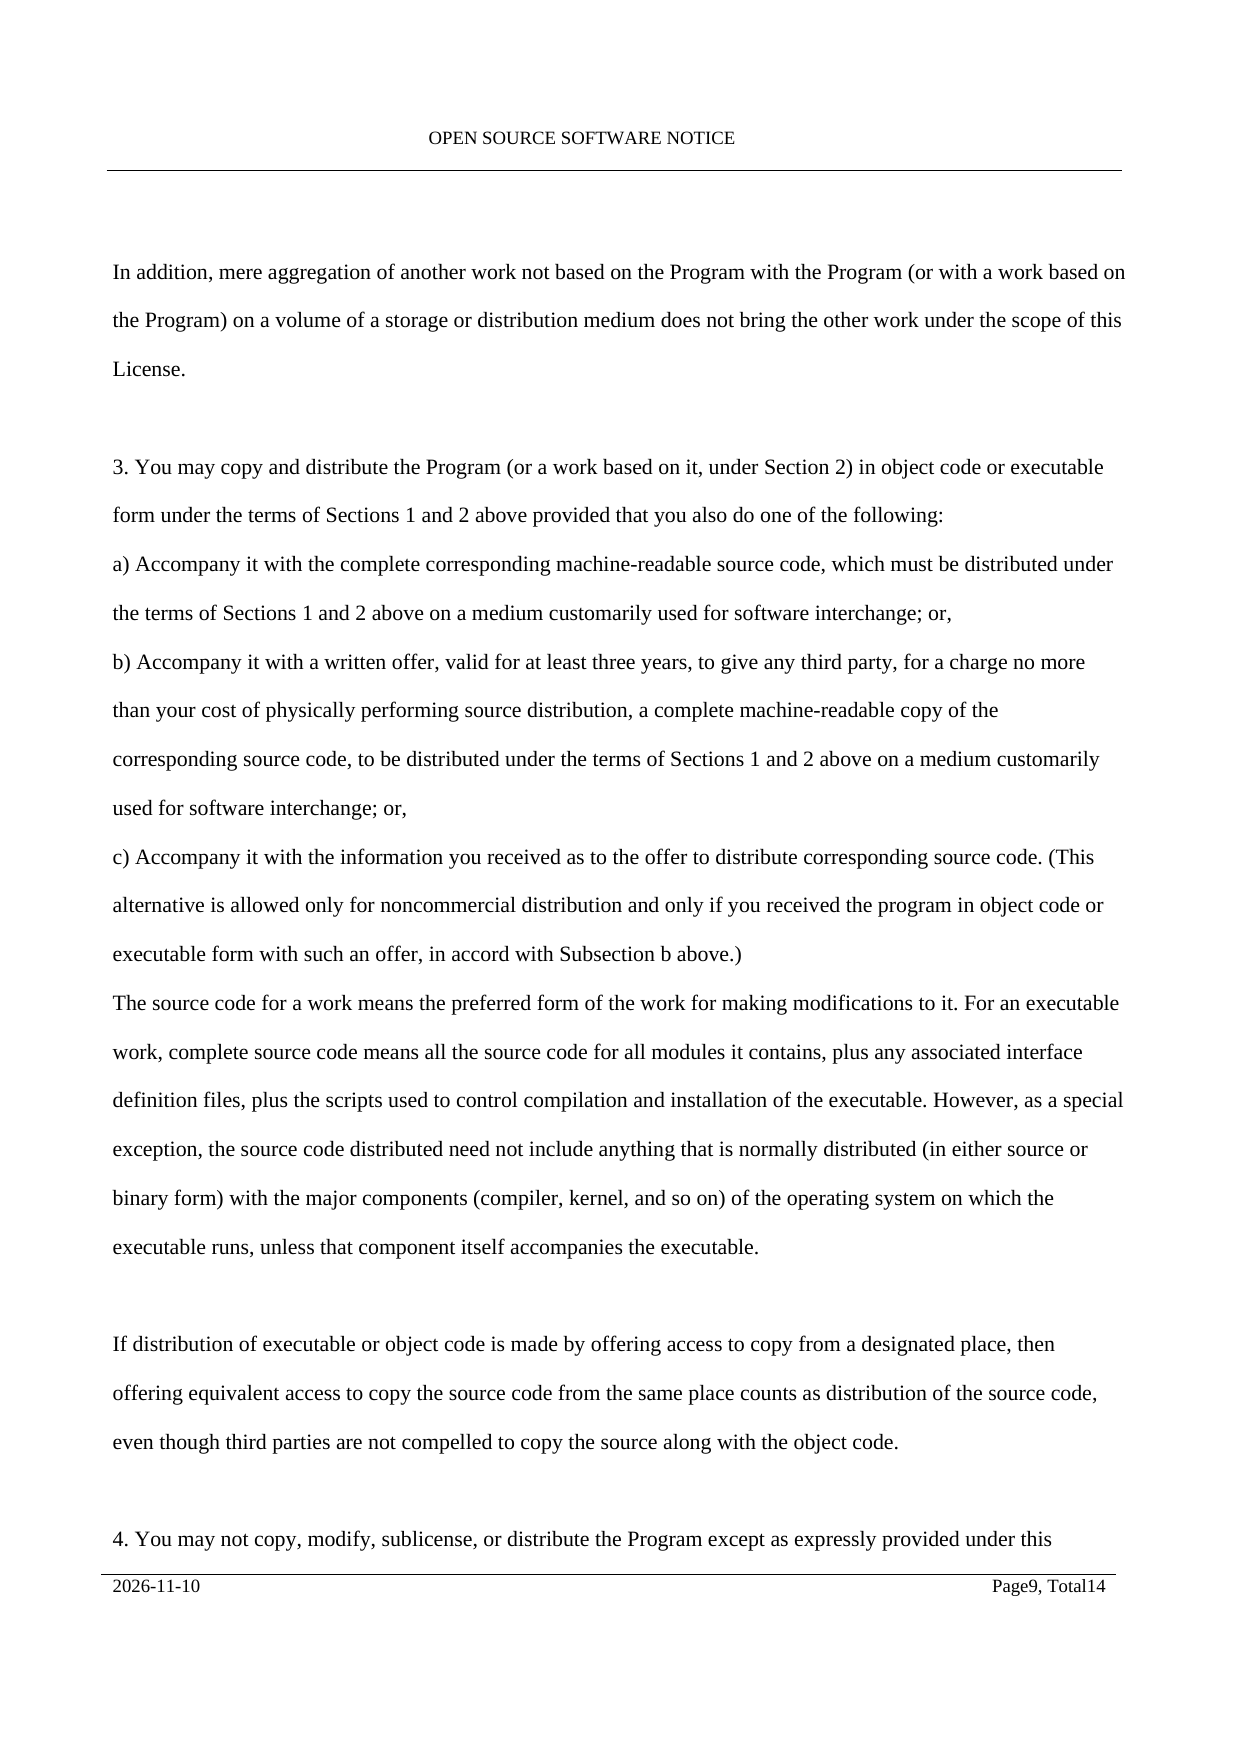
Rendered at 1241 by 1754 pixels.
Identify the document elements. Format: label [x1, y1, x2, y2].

text [112, 206, 1128, 1555]
